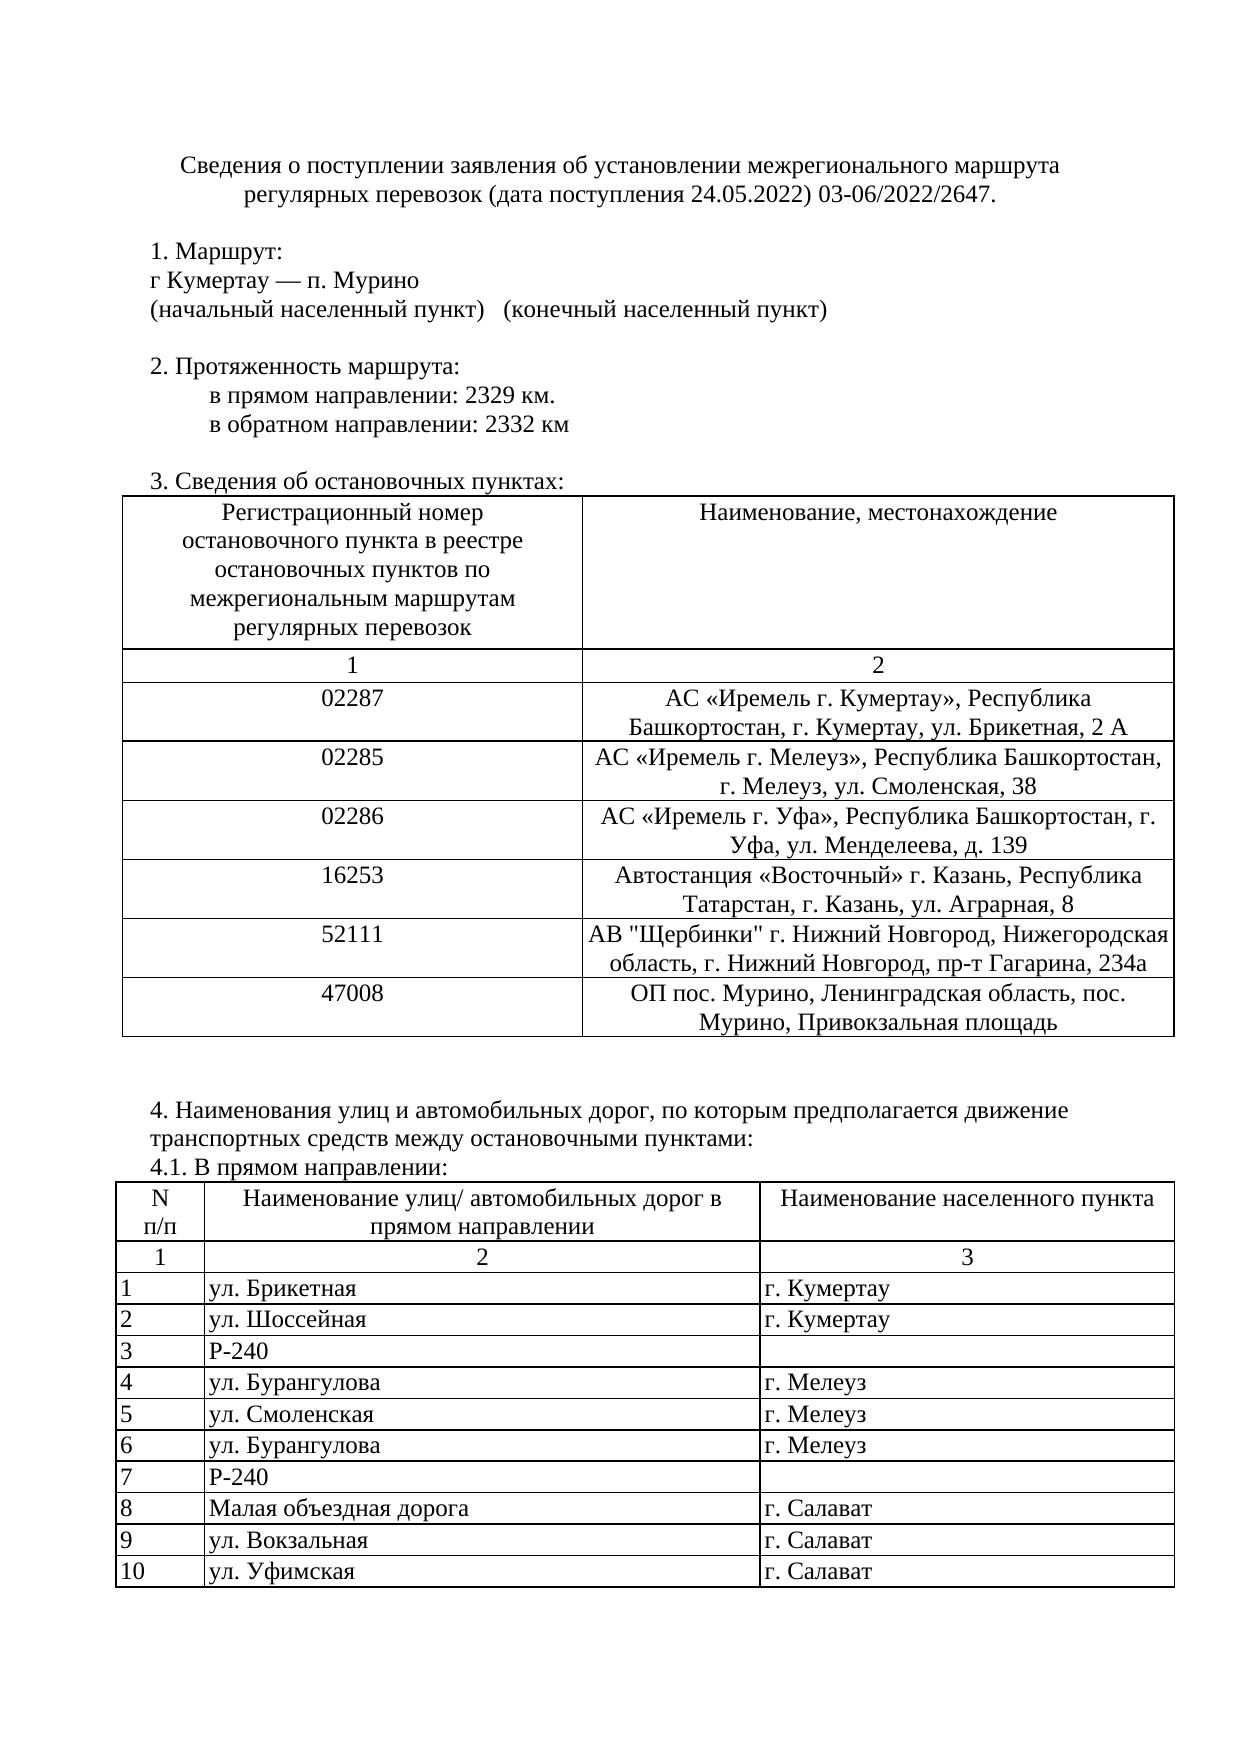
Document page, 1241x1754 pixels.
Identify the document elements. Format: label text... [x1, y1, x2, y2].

table_cell ул. Шоссейная [205, 1305, 759, 1334]
table_cell 6 [117, 1431, 204, 1460]
table_cell 1 [117, 1273, 204, 1303]
table_cell ул. Вокзальная [205, 1525, 759, 1555]
table_cell 02286 [123, 801, 582, 858]
text 1. Маршрут: [150, 236, 1090, 265]
table_cell 1 [123, 650, 582, 681]
table_cell 02285 [123, 742, 582, 799]
table_cell г. Салават [761, 1556, 1174, 1586]
table_header Регистрационный номер остановочного пункта в реестре остановочных пунктов по межрегиональным маршрутам регулярных перевозок [123, 497, 582, 648]
table_cell 2 [117, 1305, 204, 1334]
table_cell г. Салават [761, 1525, 1174, 1555]
text (начальный населенный пункт) (конечный населенный пункт) [150, 294, 1090, 322]
table_cell 3 [117, 1336, 204, 1366]
table_cell ул. Уфимская [205, 1556, 759, 1586]
table_cell ул. Смоленская [205, 1399, 759, 1429]
table_cell ОП пос. Мурино, Ленинградская область, пос. Мурино, Привокзальная площадь [583, 978, 1173, 1036]
table_cell Малая объездная дорога [205, 1493, 759, 1523]
text г Кумертау — п. Мурино [150, 265, 1090, 294]
text в прямом направлении: 2329 км. [150, 380, 1090, 409]
table_cell Автостанция «Восточный» г. Казань, Республика Татарстан, г. Казань, ул. Аграрная, 8 [583, 860, 1173, 918]
table_cell 3 [761, 1242, 1174, 1272]
table_cell ул. Брикетная [205, 1273, 759, 1303]
text в обратном направлении: 2332 км [150, 409, 1090, 437]
text 4.1. В прямом направлении: [150, 1152, 1090, 1181]
table_header Наименование улиц/ автомобильных дорог в прямом направлении [205, 1183, 759, 1240]
table_cell 16253 [123, 860, 582, 918]
table_header N п/п [117, 1183, 204, 1240]
table_cell 9 [117, 1525, 204, 1555]
table_cell 5 [117, 1399, 204, 1429]
table_cell Р-240 [205, 1336, 759, 1366]
table_cell 2 [583, 650, 1173, 681]
table_cell г. Мелеуз [761, 1368, 1174, 1397]
table_cell АС «Иремель г. Мелеуз», Республика Башкортостан, г. Мелеуз, ул. Смоленская, 38 [583, 742, 1173, 799]
table_cell г. Кумертау [761, 1273, 1174, 1303]
table_cell г. Салават [761, 1493, 1174, 1523]
table_cell 2 [205, 1242, 759, 1272]
table_cell 47008 [123, 978, 582, 1036]
table_cell АС «Иремель г. Кумертау», Республика Башкортостан, г. Кумертау, ул. Брикетная, 2 А [583, 683, 1173, 740]
table_cell 10 [117, 1556, 204, 1586]
table_cell АВ "Щербинки" г. Нижний Новгород, Нижегородская область, г. Нижний Новгород, пр-т Гагарина, 234а [583, 919, 1173, 977]
table_cell г. Мелеуз [761, 1431, 1174, 1460]
table_cell 8 [117, 1493, 204, 1523]
text 2. Протяженность маршрута: [150, 351, 1090, 380]
table_cell г. Кумертау [761, 1305, 1174, 1334]
table_cell [761, 1336, 1174, 1366]
table_cell Р-240 [205, 1462, 759, 1492]
table_header Наименование, местонахождение [583, 497, 1173, 648]
table_cell 7 [117, 1462, 204, 1492]
table_cell 1 [117, 1242, 204, 1272]
table_cell [761, 1462, 1174, 1492]
table_cell 02287 [123, 683, 582, 740]
text 4. Наименования улиц и автомобильных дорог, по которым предполагается движение транспортных средств между остановочными пунктами: [150, 1095, 1090, 1152]
table_cell ул. Бурангулова [205, 1431, 759, 1460]
table_cell АС «Иремель г. Уфа», Республика Башкортостан, г. Уфа, ул. Менделеева, д. 139 [583, 801, 1173, 858]
text 3. Сведения об остановочных пунктах: [150, 466, 1090, 495]
table_cell г. Мелеуз [761, 1399, 1174, 1429]
table_cell 4 [117, 1368, 204, 1397]
table_cell 52111 [123, 919, 582, 977]
table_cell ул. Бурангулова [205, 1368, 759, 1397]
text Сведения о поступлении заявления об установлении межрегионального маршрута регулярных перевозок (дата поступления 24.05.2022) 03-06/2022/2647. [150, 150, 1090, 207]
table_header Наименование населенного пункта [761, 1183, 1174, 1240]
